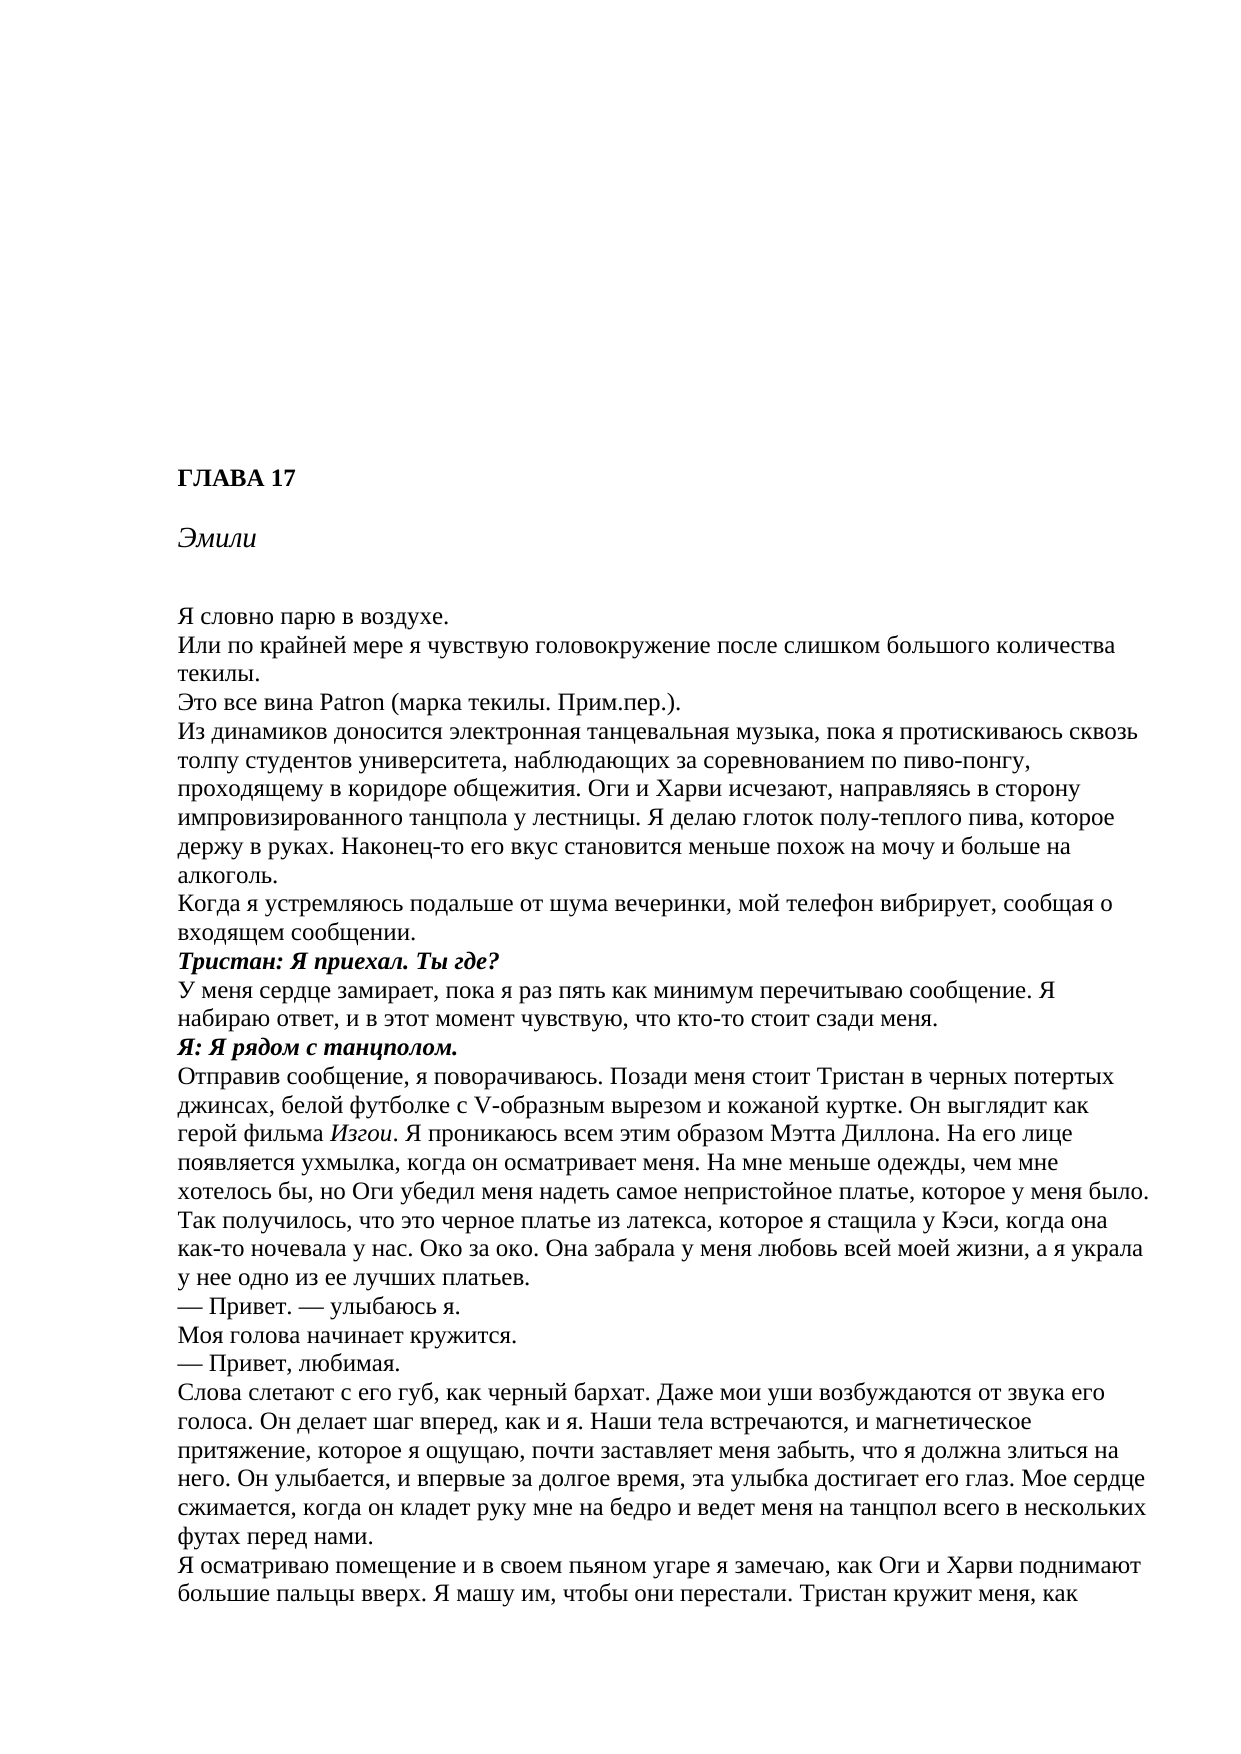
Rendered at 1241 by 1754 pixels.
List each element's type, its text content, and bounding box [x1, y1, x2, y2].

text Когда я устремляюсь подальше от шума вечеринки, мой телефон вибрирует, сообщая о входящем сообщении. [177, 888, 1152, 946]
text Это все вина Patron (марка текилы. Прим.пер.). [177, 687, 1152, 716]
text Моя голова начинает кружится. [177, 1320, 1152, 1348]
text — Привет, любимая. [177, 1348, 1152, 1377]
text — Привет. — улыбаюсь я. [177, 1291, 1152, 1320]
text Из динамиков доносится электронная танцевальная музыка, пока я протискиваюсь сквозь толпу студентов университета, наблюдающих за соревнованием по пиво-понгу, проходящему в коридоре общежития. Оги и Харви исчезают, направляясь в сторону импровизированного танцпола у лестницы. Я делаю глоток полу-теплого пива, которое держу в руках. Наконец-то его вкус становится меньше похож на мочу и больше на алкоголь. [177, 716, 1152, 888]
text Или по крайней мере я чувствую головокружение после слишком большого количества текилы. [177, 630, 1152, 687]
text Тристан: Я приехал. Ты где? [177, 946, 1152, 975]
text Слова слетают с его губ, как черный бархат. Даже мои уши возбуждаются от звука его голоса. Он делает шаг вперед, как и я. Наши тела встречаются, и магнетическое притяжение, которое я ощущаю, почти заставляет меня забыть, что я должна злиться на него. Он улыбается, и впервые за долгое время, эта улыбка достигает его глаз. Мое сердце сжимается, когда он кладет руку мне на бедро и ведет меня на танцпол всего в нескольких футах перед нами. [177, 1377, 1152, 1550]
text Я: Я рядом с танцполом. [177, 1032, 1152, 1061]
text ГЛАВА 17 [177, 463, 1152, 492]
text Я словно парю в воздухе. [177, 601, 1152, 630]
text Эмили [177, 521, 1152, 554]
text У меня сердце замирает, пока я раз пять как минимум перечитываю сообщение. Я набираю ответ, и в этот момент чувствую, что кто-то стоит сзади меня. [177, 975, 1152, 1032]
text Отправив сообщение, я поворачиваюсь. Позади меня стоит Тристан в черных потертых джинсах, белой футболке с V-образным вырезом и кожаной куртке. Он выглядит как герой фильма Изгои. Я проникаюсь всем этим образом Мэтта Диллона. На его лице появляется ухмылка, когда он осматривает меня. На мне меньше одежды, чем мне хотелось бы, но Оги убедил меня надеть самое непристойное платье, которое у меня было. Так получилось, что это черное платье из латекса, которое я стащила у Кэси, когда она как-то ночевала у нас. Око за око. Она забрала у меня любовь всей моей жизни, а я украла у нее одно из ее лучших платьев. [177, 1061, 1152, 1291]
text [177, 1550, 1152, 1607]
